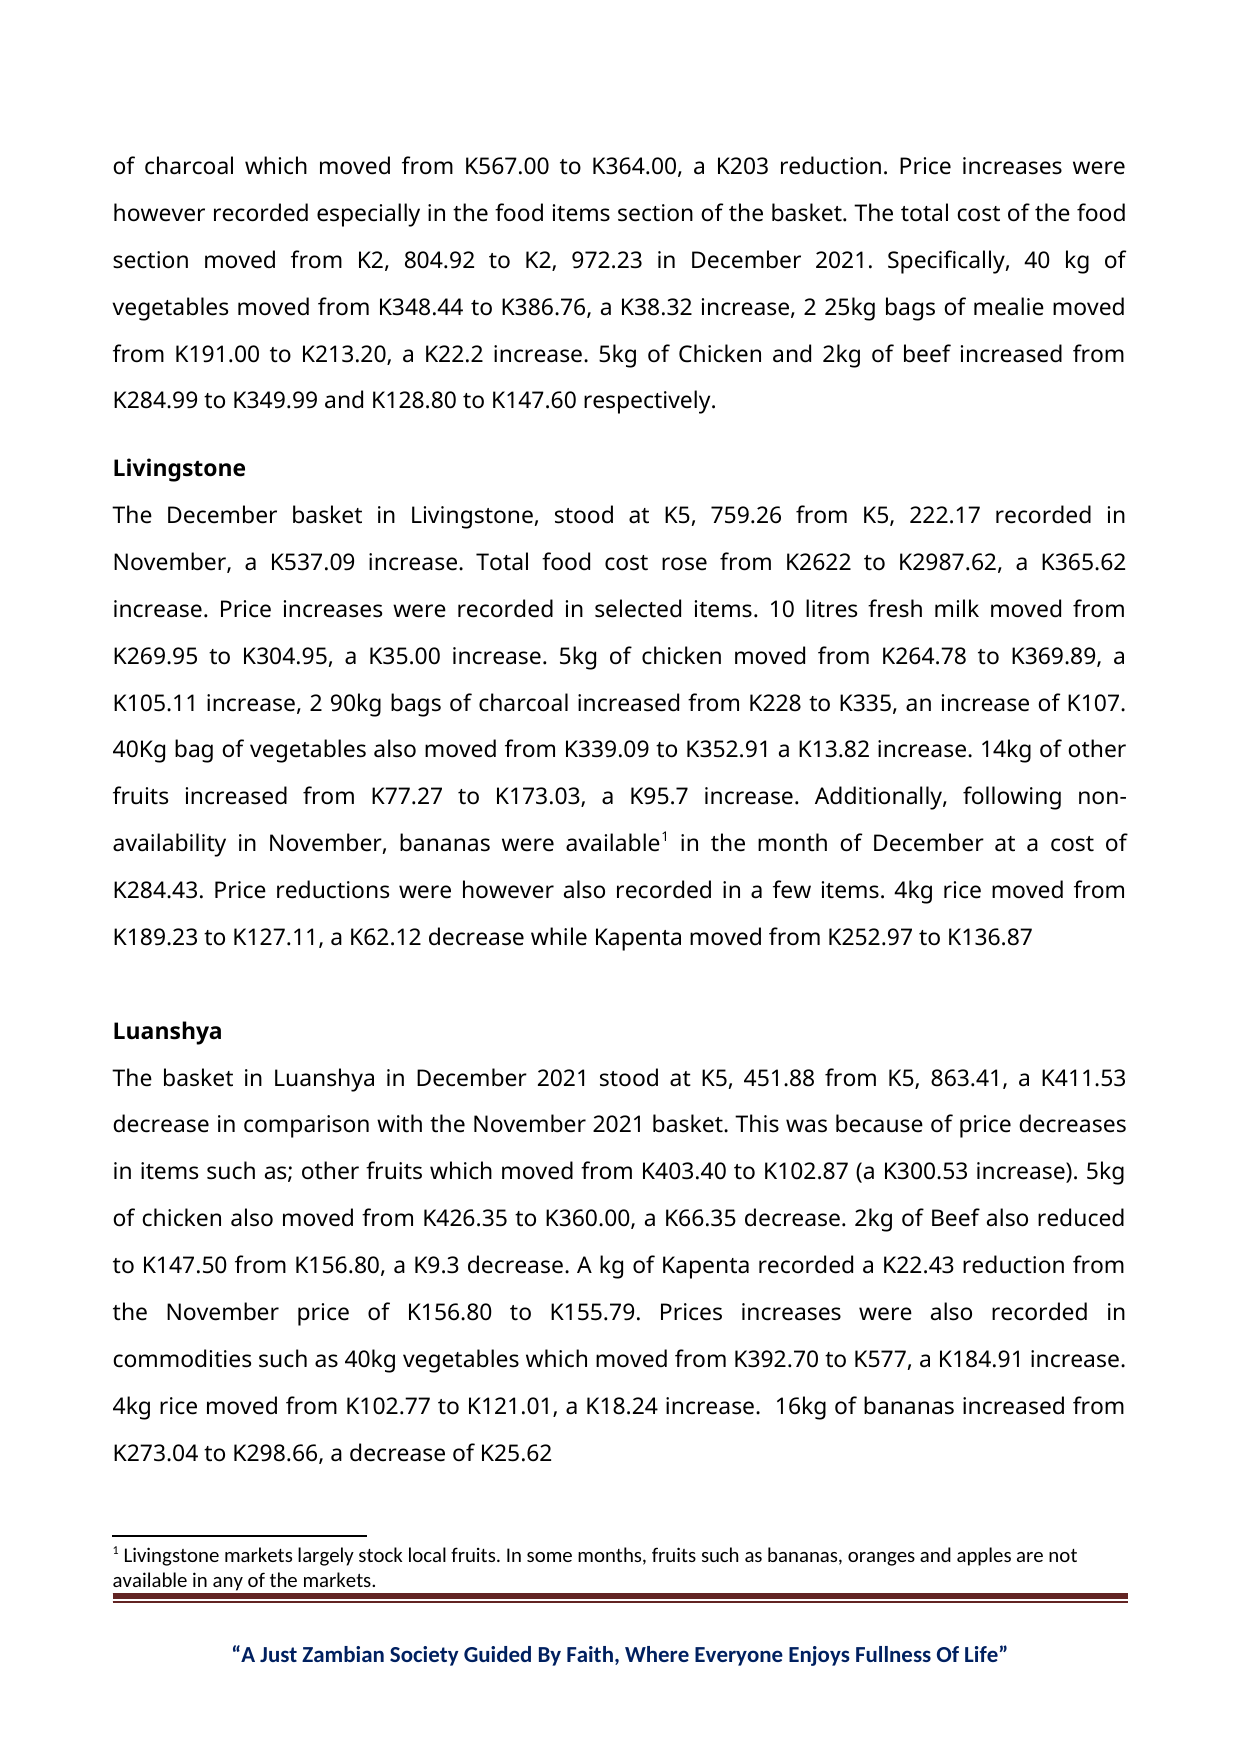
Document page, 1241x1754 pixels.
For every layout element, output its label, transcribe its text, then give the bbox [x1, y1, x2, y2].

text Luanshya [112, 1014, 1128, 1046]
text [112, 150, 1128, 416]
text The basket in Luanshya in December 2021 stood at K5, 451.88 from K5, 863.41, a K411.53 decrease in comparison with the November 2021 basket. This was because of price decreases in items such as; other fruits which moved from K403.40 to K102.87 (a K300.53 increase). 5kg of chicken also moved from K426.35 to K360.00, a K66.35 decrease. 2kg of Beef also reduced to K147.50 from K156.80, a K9.3 decrease. A kg of Kapenta recorded a K22.43 reduction from the November price of K156.80 to K155.79. Prices increases were also recorded in commodities such as 40kg vegetables which moved from K392.70 to K577, a K184.91 increase. 4kg rice moved from K102.77 to K121.01, a K18.24 increase. 16kg of bananas increased from K273.04 to K298.66, a decrease of K25.62 [112, 1061, 1128, 1468]
text Livingstone [112, 452, 1128, 483]
text The December basket in Livingstone, stood at K5, 759.26 from K5, 222.17 recorded in November, a K537.09 increase. Total food cost rose from K2622 to K2987.62, a K365.62 increase. Price increases were recorded in selected items. 10 litres fresh milk moved from K269.95 to K304.95, a K35.00 increase. 5kg of chicken moved from K264.78 to K369.89, a K105.11 increase, 2 90kg bags of charcoal increased from K228 to K335, an increase of K107. 40Kg bag of vegetables also moved from K339.09 to K352.91 a K13.82 increase. 14kg of other fruits increased from K77.27 to K173.03, a K95.7 increase. Additionally, following non-availability in November, bananas were available in the month of December at a cost of K284.43. Price reductions were however also recorded in a few items. 4kg rice moved from K189.23 to K127.11, a K62.12 decrease while Kapenta moved from K252.97 to K136.87 [112, 499, 1128, 952]
